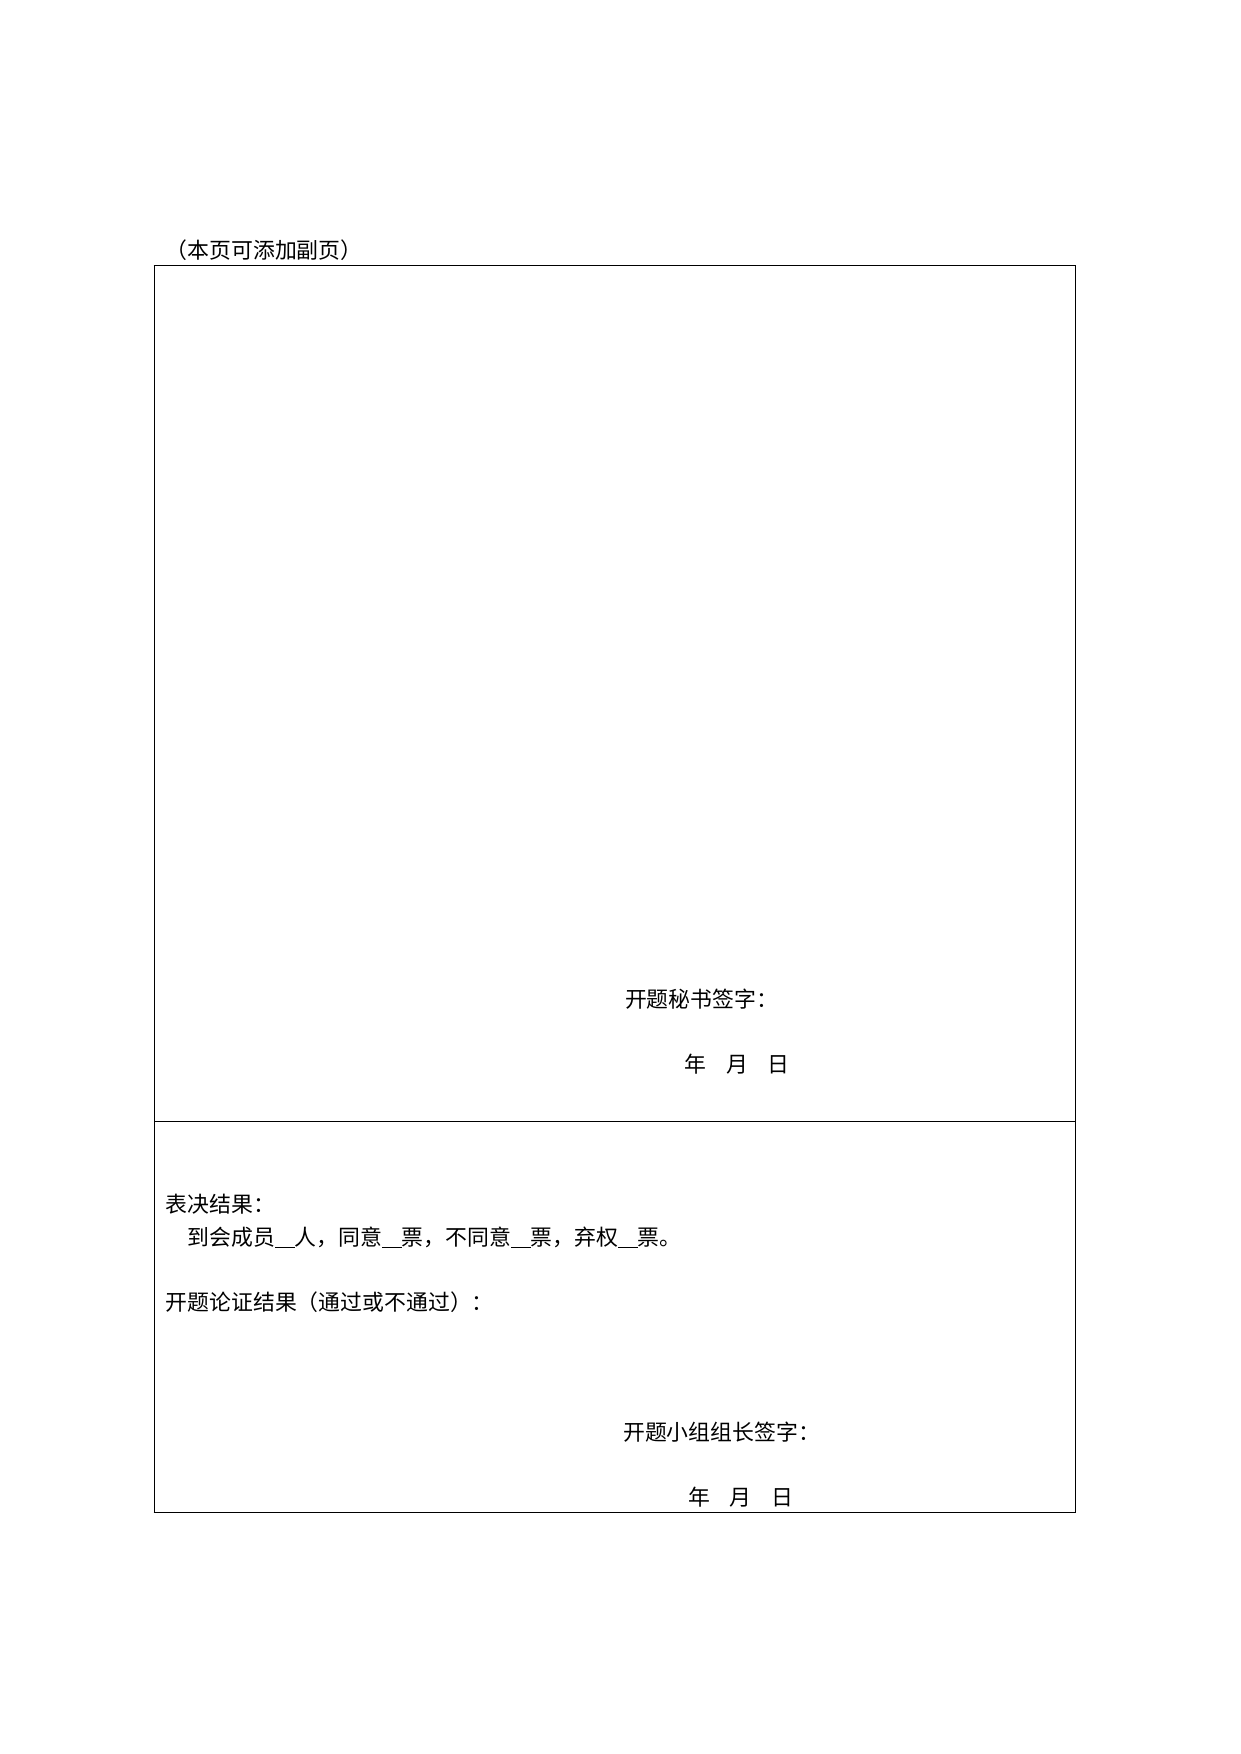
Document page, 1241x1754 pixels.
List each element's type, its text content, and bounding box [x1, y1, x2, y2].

text （本页可添加副页） [165, 233, 1087, 265]
table_header 开题秘书签字： 年 月 日 [155, 266, 1075, 1121]
table_cell 表决结果： 到会成员 人，同意 票，不同意 票，弃权 票。 开题论证结果（通过或不通过）： 开题小组组长签字： 年 月 日 [155, 1122, 1075, 1512]
